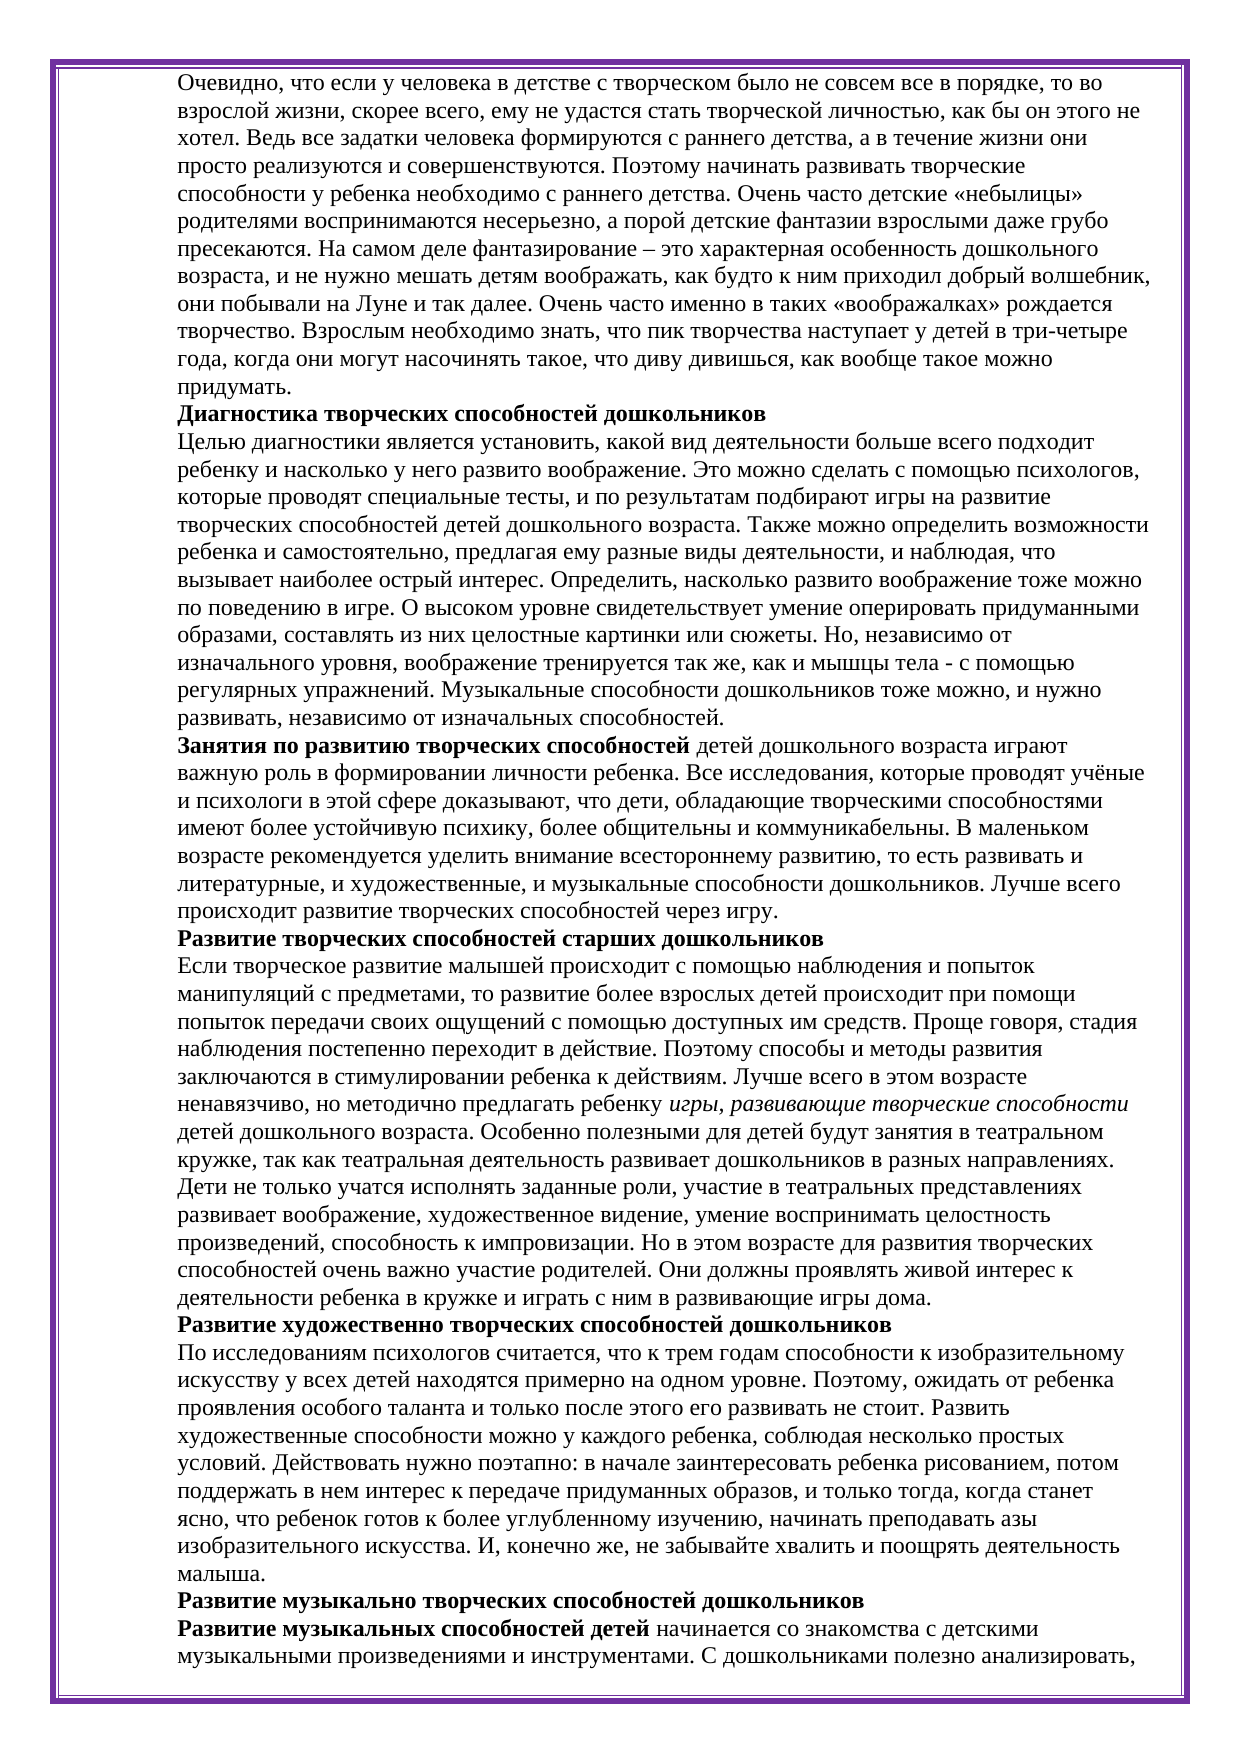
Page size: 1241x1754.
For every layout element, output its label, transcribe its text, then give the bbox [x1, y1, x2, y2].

text Развитие музыкально творческих способностей дошкольников [177, 1586, 1152, 1614]
text Очевидно, что если у человека в детстве с творческом было не совсем все в порядке, то во взрослой жизни, скорее всего, ему не удастся стать творческой личностью, как бы он этого не хотел. Ведь все задатки человека формируются с раннего детства, а в течение жизни они просто реализуются и совершенствуются. Поэтому начинать развивать творческие способности у ребенка необходимо с раннего детства. Очень часто детские «небылицы» родителями воспринимаются несерьезно, а порой детские фантазии взрослыми даже грубо пресекаются. На самом деле фантазирование – это характерная особенность дошкольного возраста, и не нужно мешать детям воображать, как будто к ним приходил добрый волшебник, они побывали на Луне и так далее. Очень часто именно в таких «воображалках» рождается творчество. Взрослым необходимо знать, что пик творчества наступает у детей в три-четыре года, когда они могут насочинять такое, что диву дивишься, как вообще такое можно придумать. [177, 69, 1152, 399]
text Развитие художественно творческих способностей дошкольников [177, 1310, 1152, 1338]
text Если творческое развитие малышей происходит с помощью наблюдения и попыток манипуляций с предметами, то развитие более взрослых детей происходит при помощи попыток передачи своих ощущений с помощью доступных им средств. Проще говоря, стадия наблюдения постепенно переходит в действие. Поэтому способы и методы развития заключаются в стимулировании ребенка к действиям. Лучше всего в этом возрасте ненавязчиво, но методично предлагать ребенку игры, развивающие творческие способности детей дошкольного возраста. Особенно полезными для детей будут занятия в театральном кружке, так как театральная деятельность развивает дошкольников в разных направлениях. Дети не только учатся исполнять заданные роли, участие в театральных представлениях развивает воображение, художественное видение, умение воспринимать целостность произведений, способность к импровизации. Но в этом возрасте для развития творческих способностей очень важно участие родителей. Они должны проявлять живой интерес к деятельности ребенка в кружке и играть с ним в развивающие игры дома. [177, 951, 1152, 1310]
text По исследованиям психологов считается, что к трем годам способности к изобразительному искусству у всех детей находятся примерно на одном уровне. Поэтому, ожидать от ребенка проявления особого таланта и только после этого его развивать не стоит. Развить художественные способности можно у каждого ребенка, соблюдая несколько простых условий. Действовать нужно поэтапно: в начале заинтересовать ребенка рисованием, потом поддержать в нем интерес к передаче придуманных образов, и только тогда, когда станет ясно, что ребенок готов к более углубленному изучению, начинать преподавать азы изобразительного искусства. И, конечно же, не забывайте хвалить и поощрять деятельность малыша. [177, 1338, 1152, 1586]
text Развитие творческих способностей старших дошкольников [177, 924, 1152, 951]
text Целью диагностики является установить, какой вид деятельности больше всего подходит ребенку и насколько у него развито воображение. Это можно сделать с помощью психологов, которые проводят специальные тесты, и по результатам подбирают игры на развитие творческих способностей детей дошкольного возраста. Также можно определить возможности ребенка и самостоятельно, предлагая ему разные виды деятельности, и наблюдая, что вызывает наиболее острый интерес. Определить, насколько развито воображение тоже можно по поведению в игре. О высоком уровне свидетельствует умение оперировать придуманными образами, составлять из них целостные картинки или сюжеты. Но, независимо от изначального уровня, воображение тренируется так же, как и мышцы тела - с помощью регулярных упражнений. Музыкальные способности дошкольников тоже можно, и нужно развивать, независимо от изначальных способностей. [177, 427, 1152, 731]
text Диагностика творческих способностей дошкольников [177, 399, 1152, 427]
text Занятия по развитию творческих способностей детей дошкольного возраста играют важную роль в формировании личности ребенка. Все исследования, которые проводят учёные и психологи в этой сфере доказывают, что дети, обладающие творческими способностями имеют более устойчивую психику, более общительны и коммуникабельны. В маленьком возрасте рекомендуется уделить внимание всестороннему развитию, то есть развивать и литературные, и художественные, и музыкальные способности дошкольников. Лучше всего происходит развитие творческих способностей через игру. [177, 731, 1152, 924]
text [177, 1614, 1152, 1669]
